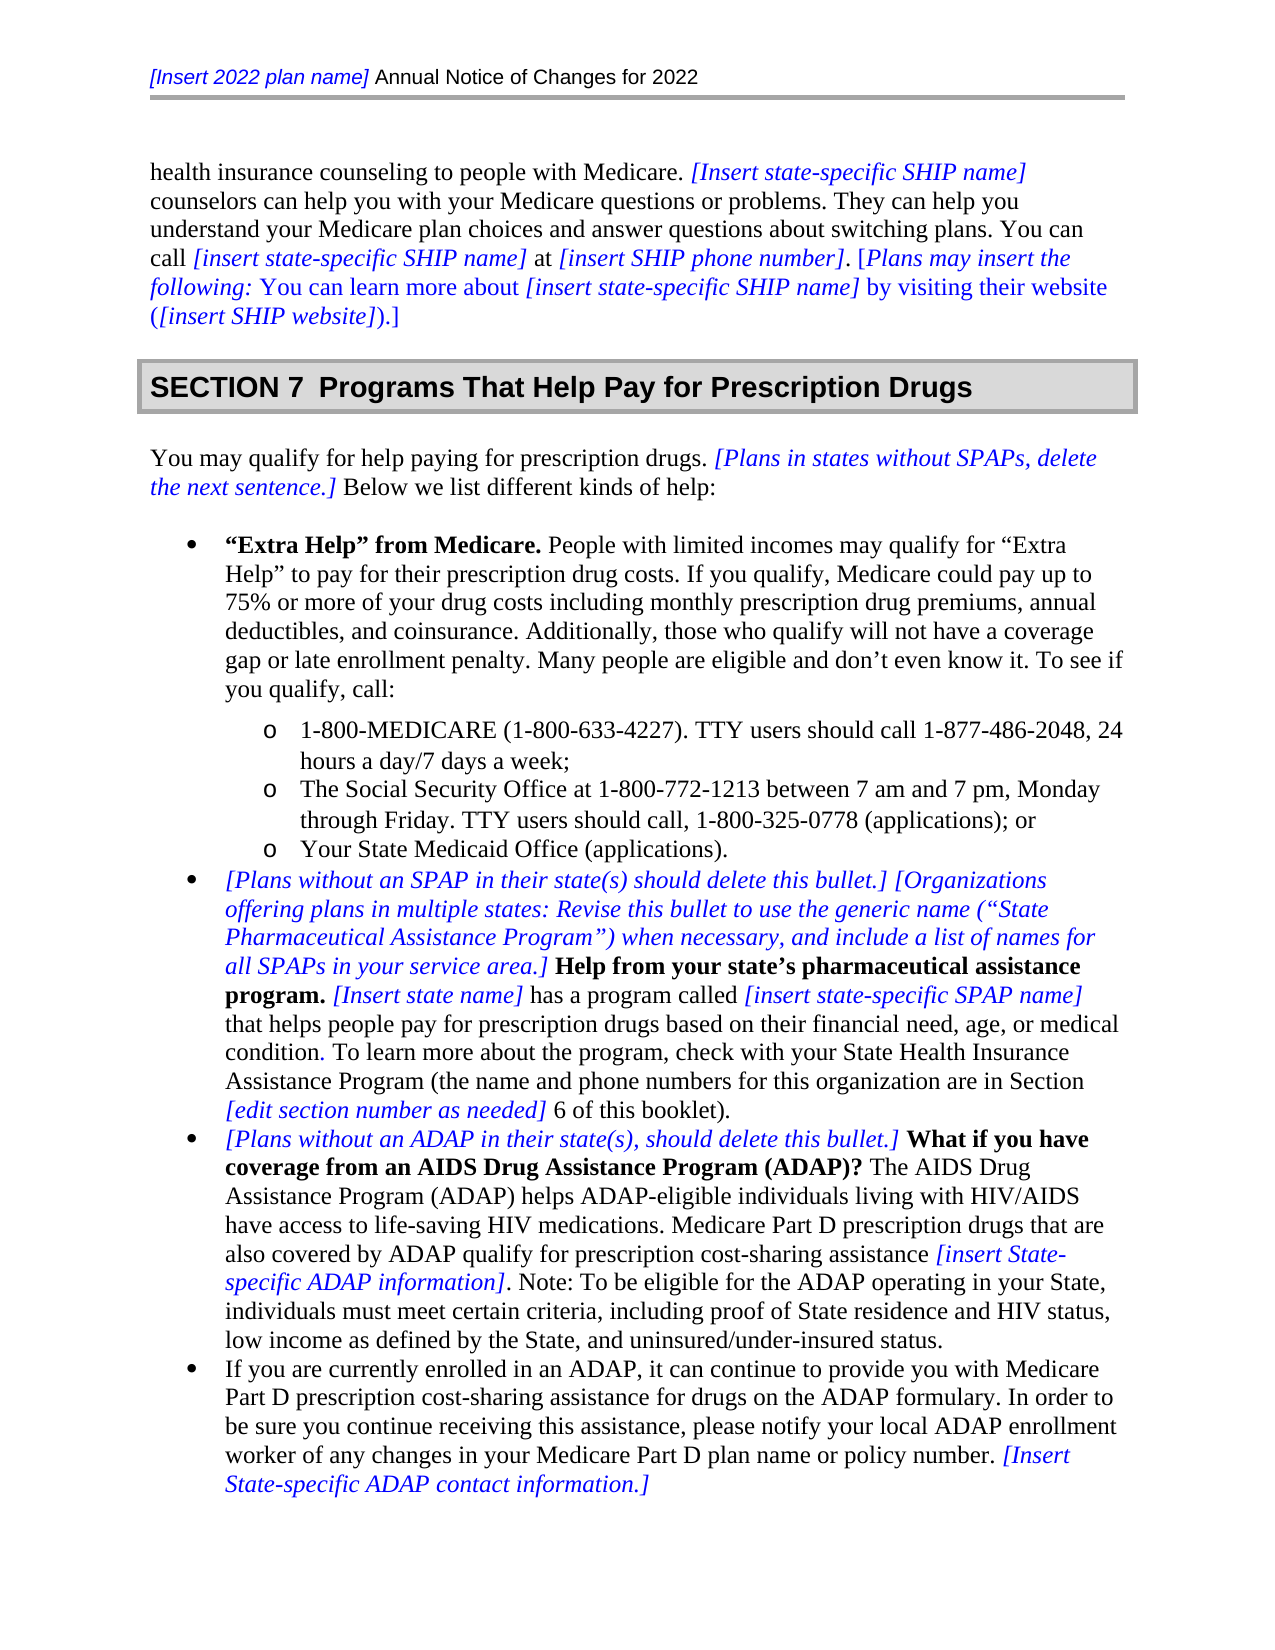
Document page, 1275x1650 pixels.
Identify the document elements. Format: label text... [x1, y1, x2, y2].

subtitle SECTION 7 Programs That Help Pay for Prescription Drugs [142, 421, 1133, 467]
list [Plans without an ADAP in their state(s), should delete this bullet.] What if you have coverage from an AIDS Drug Assistance Program (ADAP)? The AIDS Drug Assistance Program (ADAP) helps ADAP-eligible individuals living with HIV/AIDS have access to life-saving HIV medications. Medicare Part D prescription drugs that are also covered by ADAP qualify for prescription cost-sharing assistance [insert State-specific ADAP information]. Note: To be eligible for the ADAP operating in your State, individuals must meet certain criteria, including proof of State residence and HIV status, low income as defined by the State, and uninsured/under-insured status. [187, 1231, 1125, 1461]
list The Social Security Office at 1-800-772-1213 between 7 am and 7 pm, Monday through Friday. TTY users should call, 1-800-325-0778 (applications); or [262, 844, 1125, 904]
list 1-800-MEDICARE (1-800-633-4227). TTY users should call 1-877-486-2048, 24 hours a day/7 days a week; [262, 772, 1125, 832]
text [Insert state-specific SHIP name] is independent (not connected with any insurance company or health plan). It is a state program that gets money from the Federal government to give free local health insurance counseling to people with Medicare. [Insert state-specific SHIP name] counselors can help you with your Medicare questions or problems. They can help you understand your Medicare plan choices and answer questions about switching plans. You can call [insert state-specific SHIP name] at [insert SHIP phone number]. [Plans may insert the following: You can learn more about [insert state-specific SHIP name] by visiting their website ([insert SHIP website]).] [150, 157, 1125, 387]
text You may qualify for help paying for prescription drugs. [Plans in states without SPAPs, delete the next sentence.] Below we list different kinds of help: [150, 501, 1125, 558]
list [Plans without an SPAP in their state(s) should delete this bullet.] [Organizations offering plans in multiple states: Revise this bullet to use the generic name (“State Pharmaceutical Assistance Program”) when necessary, and include a list of names for all SPAPs in your service area.] Help from your state’s pharmaceutical assistance program. [Insert state name] has a program called [insert state-specific SPAP name] that helps people pay for prescription drugs based on their financial need, age, or medical condition. To learn more about the program, check with your State Health Insurance Assistance Program (the name and phone numbers for this organization are in Section [edit section number as needed] 6 of this booklet). [187, 960, 1125, 1219]
list “Extra Help” from Medicare. People with limited incomes may qualify for “Extra Help” to pay for their prescription drug costs. If you qualify, Medicare could pay up to 75% or more of your drug costs including monthly prescription drug premiums, annual deductibles, and coinsurance. Additionally, those who qualify will not have a coverage gap or late enrollment penalty. Many people are eligible and don’t even know it. To see if you qualify, call: [187, 587, 1125, 760]
list Your State Medicaid Office (applications). [262, 917, 1125, 947]
